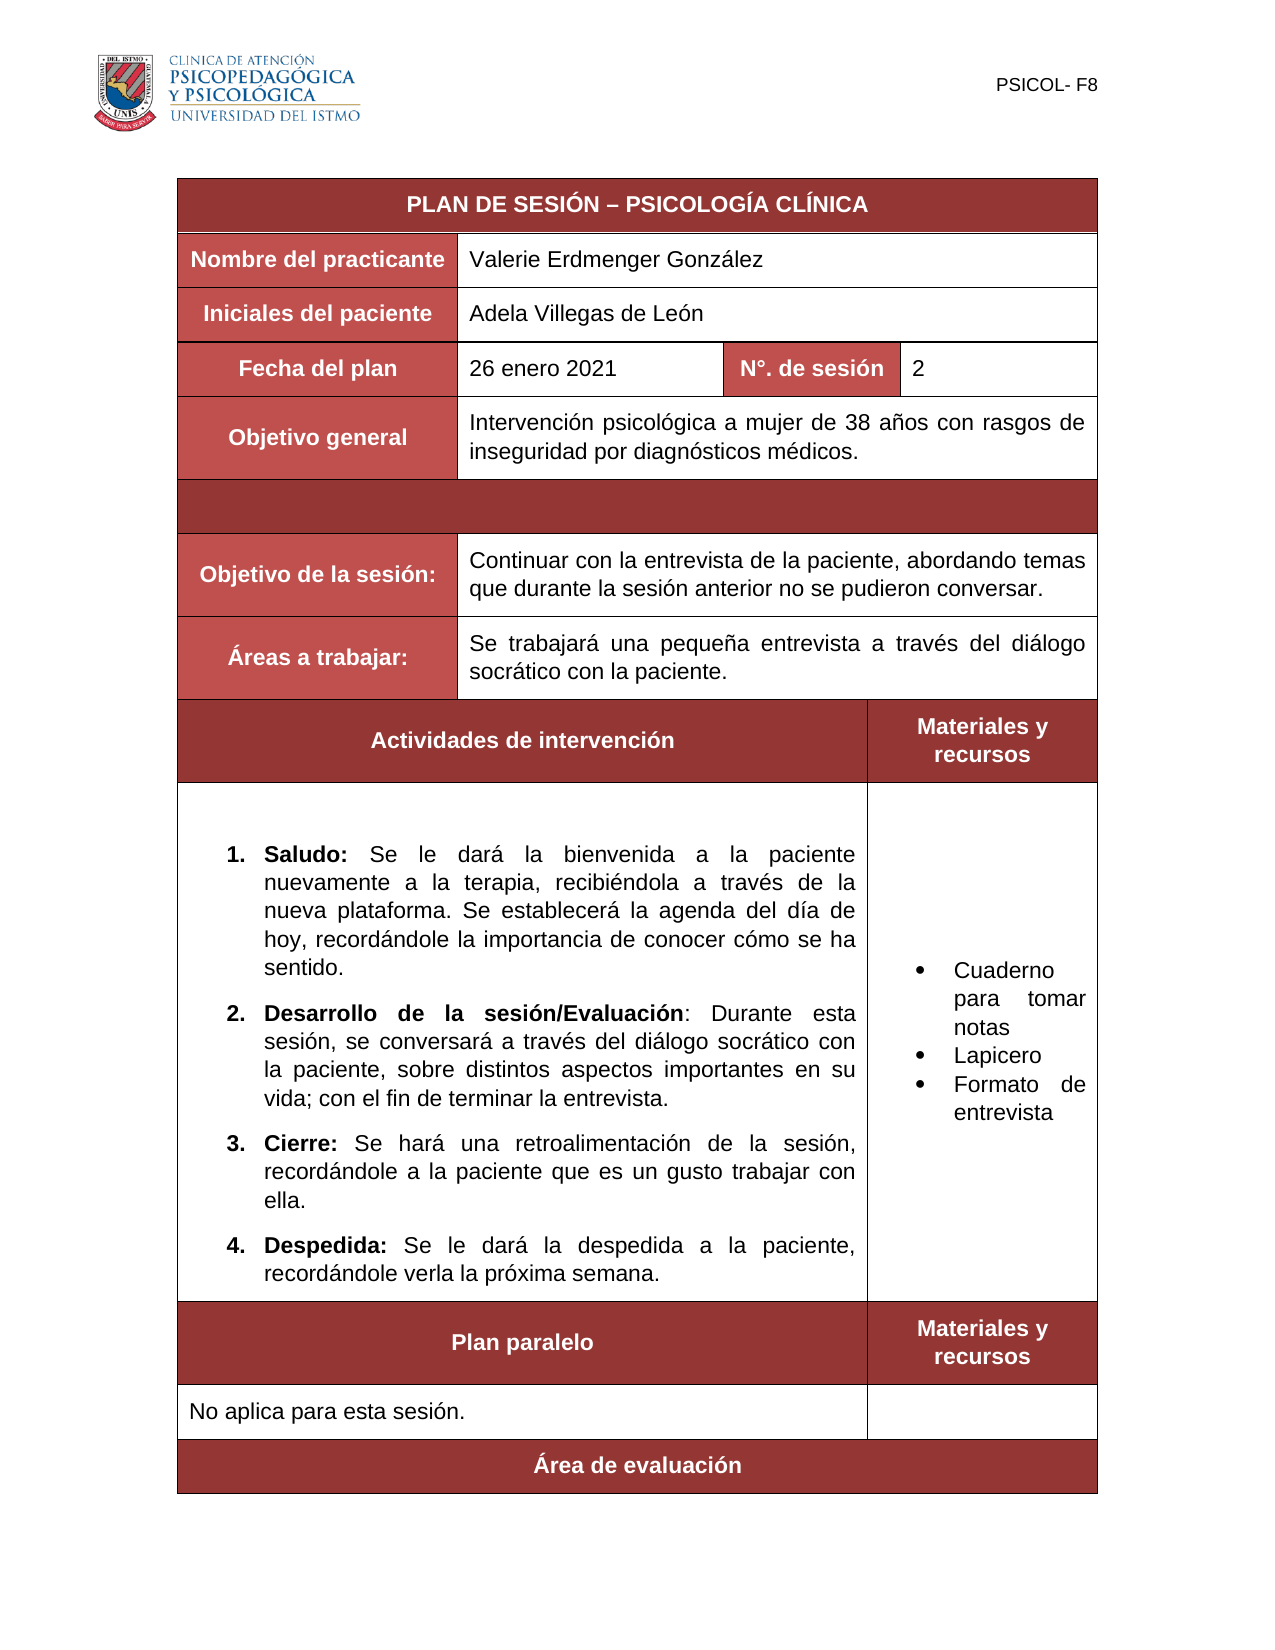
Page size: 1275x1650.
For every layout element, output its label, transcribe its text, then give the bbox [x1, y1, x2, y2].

table_header PLAN DE SESIÓN – PSICOLOGÍA CLÍNICA [178, 179, 1097, 232]
table_cell Actividades de intervención [178, 700, 867, 782]
table_cell [868, 1385, 1097, 1439]
table_cell Área de evaluación [178, 1440, 1097, 1493]
table_cell 2 [901, 343, 1097, 396]
table_cell Iniciales del paciente [178, 288, 457, 341]
table_cell Continuar con la entrevista de la paciente, abordando temas que durante la sesión anterior no se pudieron conversar. [458, 534, 1097, 616]
table_cell Cuaderno para tomar notas Lapicero Formato de entrevista [868, 783, 1097, 1301]
table_cell Saludo: Se le dará la bienvenida a la paciente nuevamente a la terapia, recibiéndola a través de la nueva plataforma. Se establecerá la agenda del día de hoy, recordándole la importancia de conocer cómo se ha sentido. Desarrollo de la sesión/Evaluación: Durante esta sesión, se conversará a través del diálogo socrático con la paciente, sobre distintos aspectos importantes en su vida; con el fin de terminar la entrevista. Cierre: Se hará una retroalimentación de la sesión, recordándole a la paciente que es un gusto trabajar con ella. Despedida: Se le dará la despedida a la paciente, recordándole verla la próxima semana. [178, 783, 867, 1301]
table_cell Materiales y recursos [868, 1302, 1097, 1384]
table_cell Fecha del plan [178, 343, 457, 396]
table_cell Nombre del practicante [178, 234, 457, 287]
table_cell Valerie Erdmenger González [458, 234, 1097, 287]
table_cell Adela Villegas de León [458, 288, 1097, 341]
table_cell Intervención psicológica a mujer de 38 años con rasgos de inseguridad por diagnósticos médicos. [458, 397, 1097, 479]
table_cell [178, 480, 1097, 533]
table_cell Objetivo general [178, 397, 457, 479]
table_cell Áreas a trabajar: [178, 617, 457, 699]
table_cell Objetivo de la sesión: [178, 534, 457, 616]
table_cell Materiales y recursos [868, 700, 1097, 782]
table_cell Se trabajará una pequeña entrevista a través del diálogo socrático con la paciente. [458, 617, 1097, 699]
table_cell Plan paralelo [178, 1302, 867, 1384]
table_cell N°. de sesión [724, 343, 900, 396]
table_cell 26 enero 2021 [458, 343, 723, 396]
picture [42, 25, 422, 166]
table_cell No aplica para esta sesión. [178, 1385, 867, 1439]
